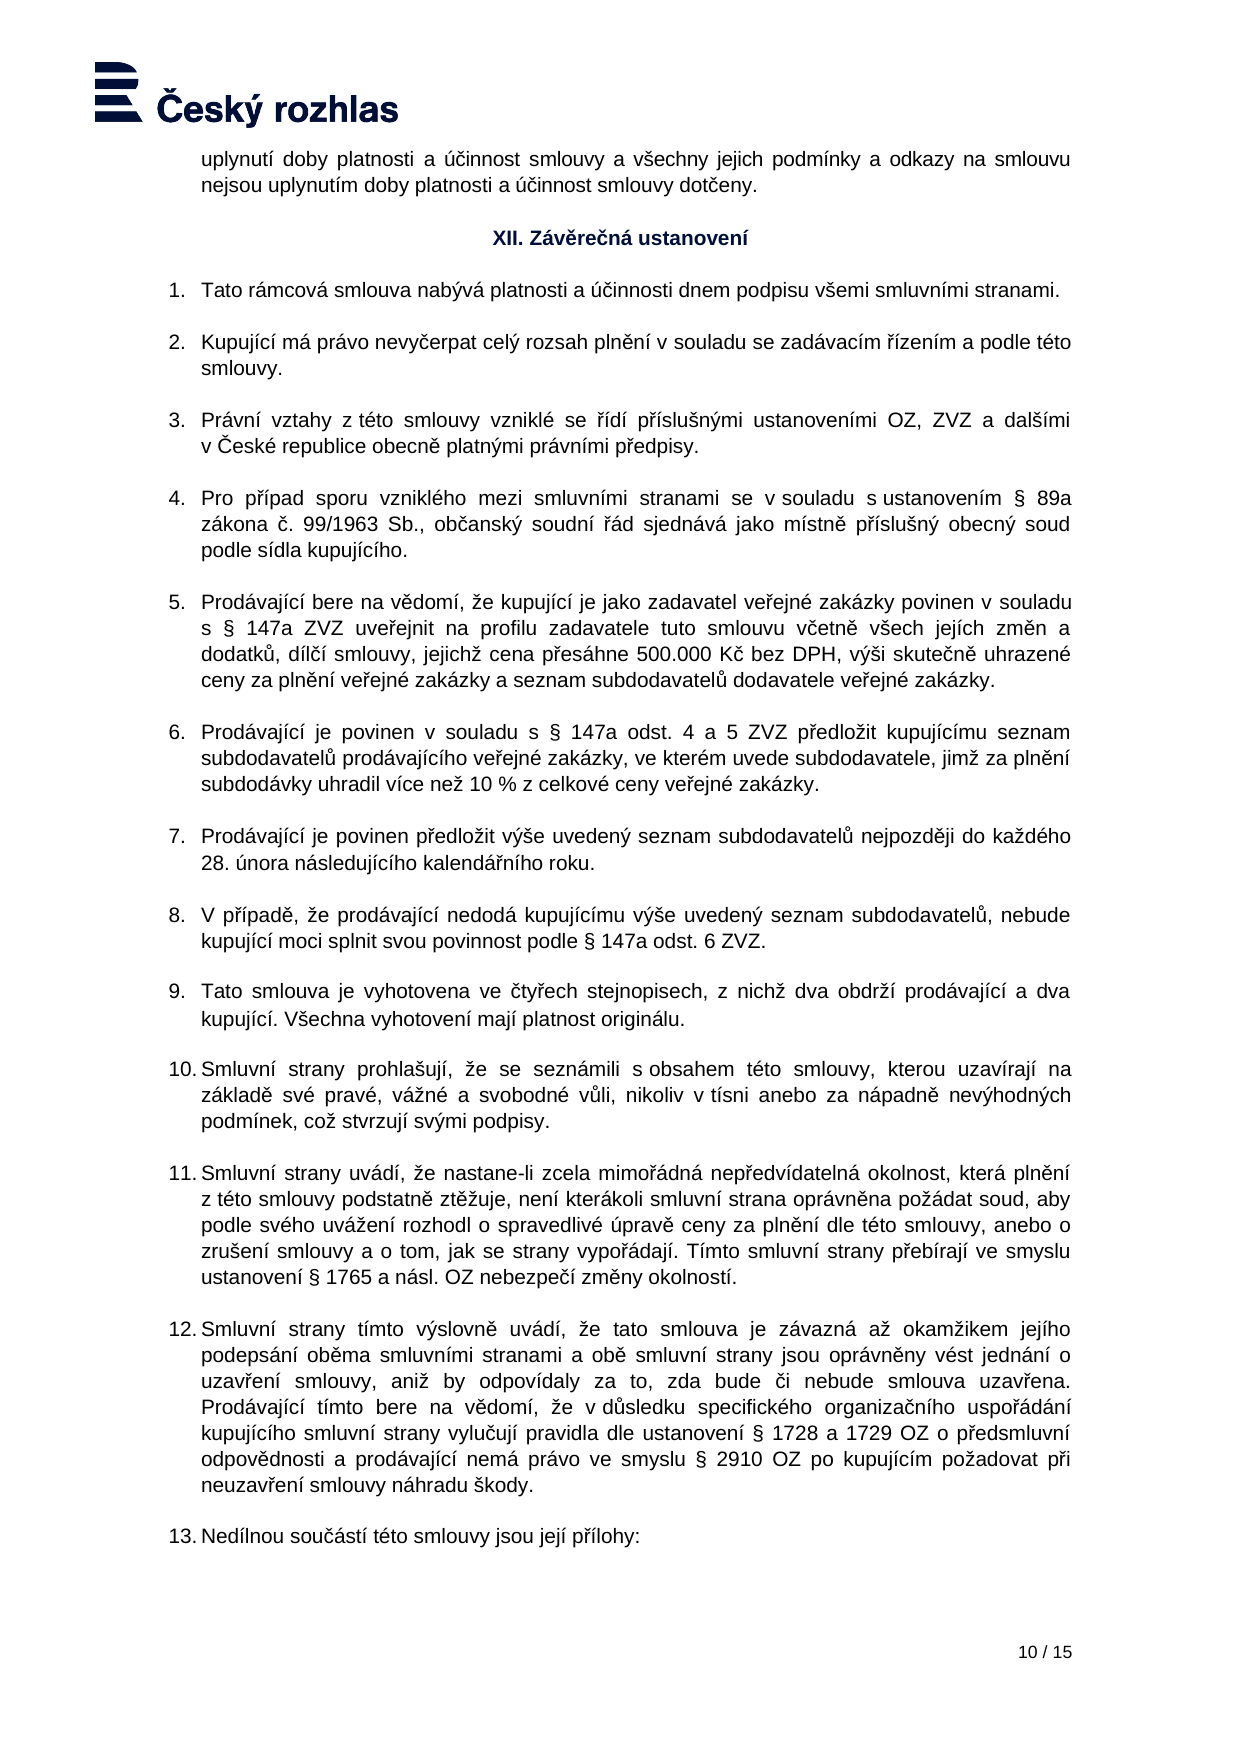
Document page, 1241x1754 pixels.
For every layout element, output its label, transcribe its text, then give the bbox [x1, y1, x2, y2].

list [168, 146, 1072, 198]
list Smluvní strany tímto výslovně uvádí, že tato smlouva je závazná až okamžikem jejího podepsání oběma smluvními stranami a obě smluvní strany jsou oprávněny vést jednání o uzavření smlouvy, aniž by odpovídaly za to, zda bude či nebude smlouva uzavřena. Prodávající tímto bere na vědomí, že v důsledku specifického organizačního uspořádání kupujícího smluvní strany vylučují pravidla dle ustanovení § 1728 a 1729 OZ o předsmluvní odpovědnosti a prodávající nemá právo ve smyslu § 2910 OZ po kupujícím požadovat při neuzavření smlouvy náhradu škody. [168, 1316, 1072, 1498]
list Pro případ sporu vzniklého mezi smluvními stranami se v souladu s ustanovením § 89a zákona č. 99/1963 Sb., občanský soudní řád sjednává jako místně příslušný obecný soud podle sídla kupujícího. [168, 484, 1072, 563]
list Nedílnou součástí této smlouvy jsou její přílohy: [168, 1524, 1072, 1548]
list Smluvní strany prohlašují, že se seznámili s obsahem této smlouvy, kterou uzavírají na základě své pravé, vážné a svobodné vůli, nikoliv v tísni anebo za nápadně nevýhodných podmínek, což stvrzují svými podpisy. [168, 1055, 1072, 1133]
list Kupující má právo nevyčerpat celý rozsah plnění v souladu se zadávacím řízením a podle této smlouvy. [168, 328, 1072, 380]
list Tato smlouva je vyhotovena ve čtyřech stejnopisech, z nichž dva obdrží prodávající a dva kupující. Všechna vyhotovení mají platnost originálu. [168, 979, 1072, 1031]
list Právní vztahy z této smlouvy vzniklé se řídí příslušnými ustanoveními OZ, ZVZ a dalšími v České republice obecně platnými právními předpisy. [168, 406, 1072, 458]
list Prodávající bere na vědomí, že kupující je jako zadavatel veřejné zakázky povinen v souladu s § 147a ZVZ uveřejnit na profilu zadavatele tuto smlouvu včetně všech jejích změn a dodatků, dílčí smlouvy, jejichž cena přesáhne 500.000 Kč bez DPH, výši skutečně uhrazené ceny za plnění veřejné zakázky a seznam subdodavatelů dodavatele veřejné zakázky. [168, 589, 1072, 693]
list V případě, že prodávající nedodá kupujícímu výše uvedený seznam subdodavatelů, nebude kupující moci splnit svou povinnost podle § 147a odst. 6 ZVZ. [168, 901, 1072, 953]
picture [95, 62, 398, 128]
list Prodávající je povinen v souladu s § 147a odst. 4 a 5 ZVZ předložit kupujícímu seznam subdodavatelů prodávajícího veřejné zakázky, ve kterém uvede subdodavatele, jimž za plnění subdodávky uhradil více než 10 % z celkové ceny veřejné zakázky. [168, 719, 1072, 797]
list Prodávající je povinen předložit výše uvedený seznam subdodavatelů nejpozději do každého 28. února následujícího kalendářního roku. [168, 823, 1072, 875]
subtitle Závěrečná ustanovení [168, 224, 1072, 250]
list Smluvní strany uvádí, že nastane-li zcela mimořádná nepředvídatelná okolnost, která plnění z této smlouvy podstatně ztěžuje, není kterákoli smluvní strana oprávněna požádat soud, aby podle svého uvážení rozhodl o spravedlivé úpravě ceny za plnění dle této smlouvy, anebo o zrušení smlouvy a o tom, jak se strany vypořádají. Tímto smluvní strany přebírají ve smyslu ustanovení § 1765 a násl. OZ nebezpečí změny okolností. [168, 1159, 1072, 1289]
list Tato rámcová smlouva nabývá platnosti a účinnosti dnem podpisu všemi smluvními stranami. [168, 276, 1072, 302]
